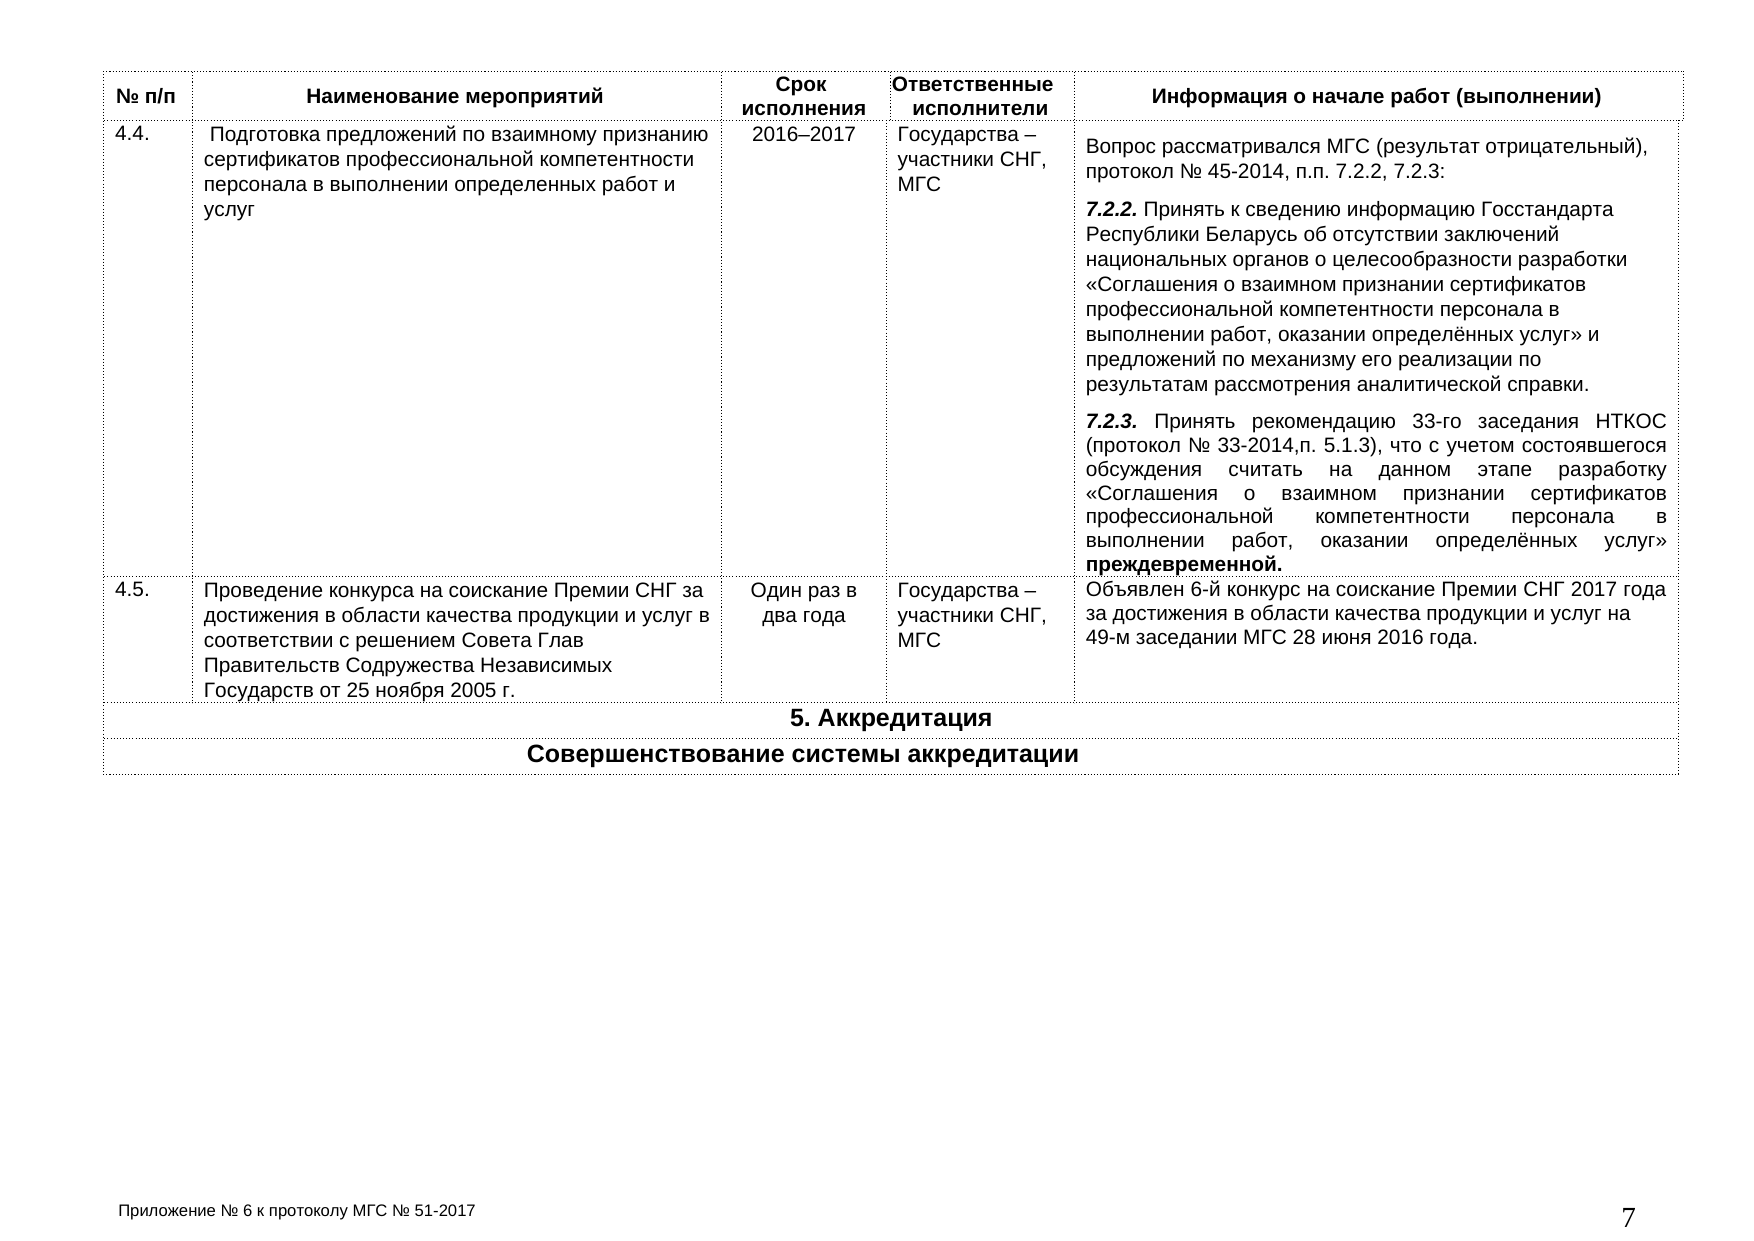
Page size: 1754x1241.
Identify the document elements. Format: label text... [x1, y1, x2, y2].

table_cell 4.4. [104, 120, 192, 576]
table_header Ответственные исполнители [890, 71, 1074, 120]
table_header Срок исполнения [722, 71, 890, 120]
table_cell 4.5. [104, 576, 192, 702]
table_cell Объявлен 6-й конкурс на соискание Премии СНГ 2017 года за достижения в области качества продукции и услуг на 49-м заседании МГС 28 июня 2016 года. [1074, 576, 1679, 702]
table_cell Вопрос рассматривался МГС (результат отрицательный), протокол № 45-2014, п.п. 7.2.2, 7.2.3: 7.2.2. Принять к сведению информацию Госстандарта Республики Беларусь об отсутствии заключений национальных органов о целесообразности разработки «Соглашения о взаимном признании сертификатов профессиональной компетентности персонала в выполнении работ, оказании определённых услуг» и предложений по механизму его реализации по результатам рассмотрения аналитической справки. 7.2.3. Принять рекомендацию 33-го заседания НТКОС (протокол № 33-2014,п. 5.1.3), что с учетом состоявшегося обсуждения считать на данном этапе разработку «Соглашения о взаимном признании сертификатов профессиональной компетентности персонала в выполнении работ, оказании определённых услуг» преждевременной. [1074, 120, 1679, 576]
table_cell Проведение конкурса на соискание Премии СНГ за достижения в области качества продукции и услуг в соответствии с решением Совета Глав Правительств Содружества Независимых Государств от 25 ноября 2005 г. [193, 576, 722, 702]
table_cell Один раз в два года [722, 576, 886, 702]
table_cell Государства – участники СНГ, МГС [886, 120, 1074, 576]
table_cell 5. Аккредитация [104, 702, 1679, 738]
table_cell 2016–2017 [722, 120, 886, 576]
table_header Наименование мероприятий [193, 71, 722, 120]
table_cell Совершенствование системы аккредитации [104, 738, 1679, 773]
table_cell Подготовка предложений по взаимному признанию сертификатов профессиональной компетентности персонала в выполнении определенных работ и услуг [193, 120, 722, 576]
table_cell Государства – участники СНГ, МГС [886, 576, 1074, 702]
table_header Информация о начале работ (выполнении) [1074, 71, 1683, 120]
table_header № п/п [104, 71, 192, 120]
